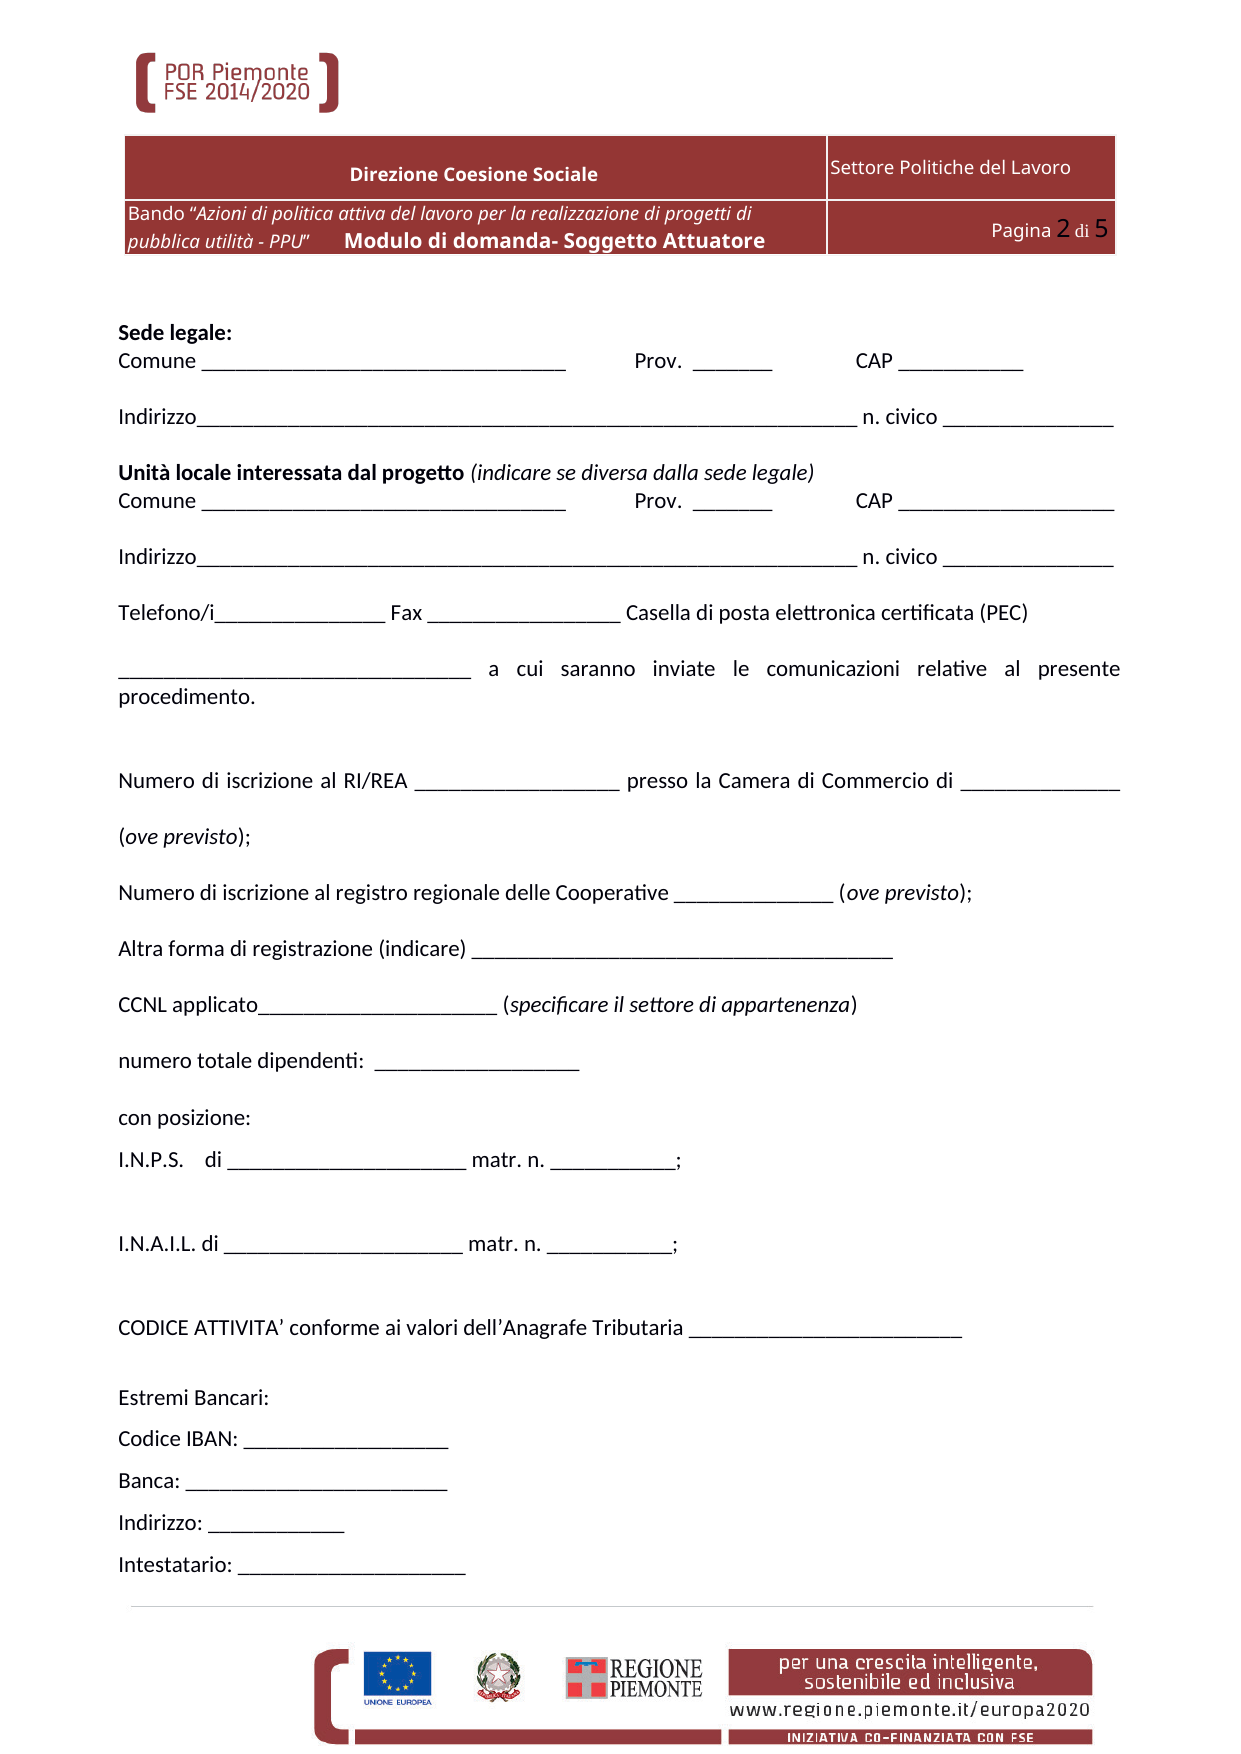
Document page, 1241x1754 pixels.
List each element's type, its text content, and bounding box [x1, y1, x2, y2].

text Estremi Bancari: [118, 1383, 1122, 1411]
text Unità locale interessata dal progetto (indicare se diversa dalla sede legale) [118, 458, 1122, 486]
text Codice IBAN: __________________ [118, 1424, 1122, 1453]
text I.N.A.I.L. di _____________________ matr. n. ___________; [118, 1229, 1122, 1257]
text CODICE ATTIVITA’ conforme ai valori dell’Anagrafe Tributaria ________________________ [118, 1313, 1122, 1341]
text I.N.P.S. di _____________________ matr. n. ___________; [118, 1145, 1122, 1173]
text Banca: _______________________ [118, 1467, 1122, 1494]
text Sede legale: [118, 318, 1122, 346]
text _______________________________ a cui saranno inviate le comunicazioni relative al presente procedimento. [118, 654, 1122, 710]
text Intestatario: ____________________ [118, 1551, 1122, 1578]
text Telefono/i_______________ Fax _________________ Casella di posta elettronica certificata (PEC) [118, 598, 1122, 626]
picture [118, 1590, 1123, 1754]
text CCNL applicato_____________________ (specificare il settore di appartenenza) [118, 991, 1122, 1019]
text con posizione: [118, 1103, 1122, 1131]
text numero totale dipendenti: __________________ [118, 1047, 1122, 1075]
text Numero di iscrizione al registro regionale delle Cooperative ______________ (ove previsto); [118, 878, 1122, 907]
text Indirizzo__________________________________________________________ n. civico _______________ [118, 402, 1122, 430]
text Numero di iscrizione al RI/REA __________________ presso la Camera di Commercio di ______________ (ove previsto); [118, 766, 1122, 851]
text Indirizzo__________________________________________________________ n. civico _______________ [118, 542, 1122, 570]
text Comune ________________________________ Prov. _______ CAP ___________________ [118, 486, 1122, 514]
text Comune ________________________________ Prov. _______ CAP ___________ [118, 346, 1122, 374]
text Indirizzo: ____________ [118, 1508, 1122, 1537]
text Altra forma di registrazione (indicare) _____________________________________ [118, 934, 1122, 963]
